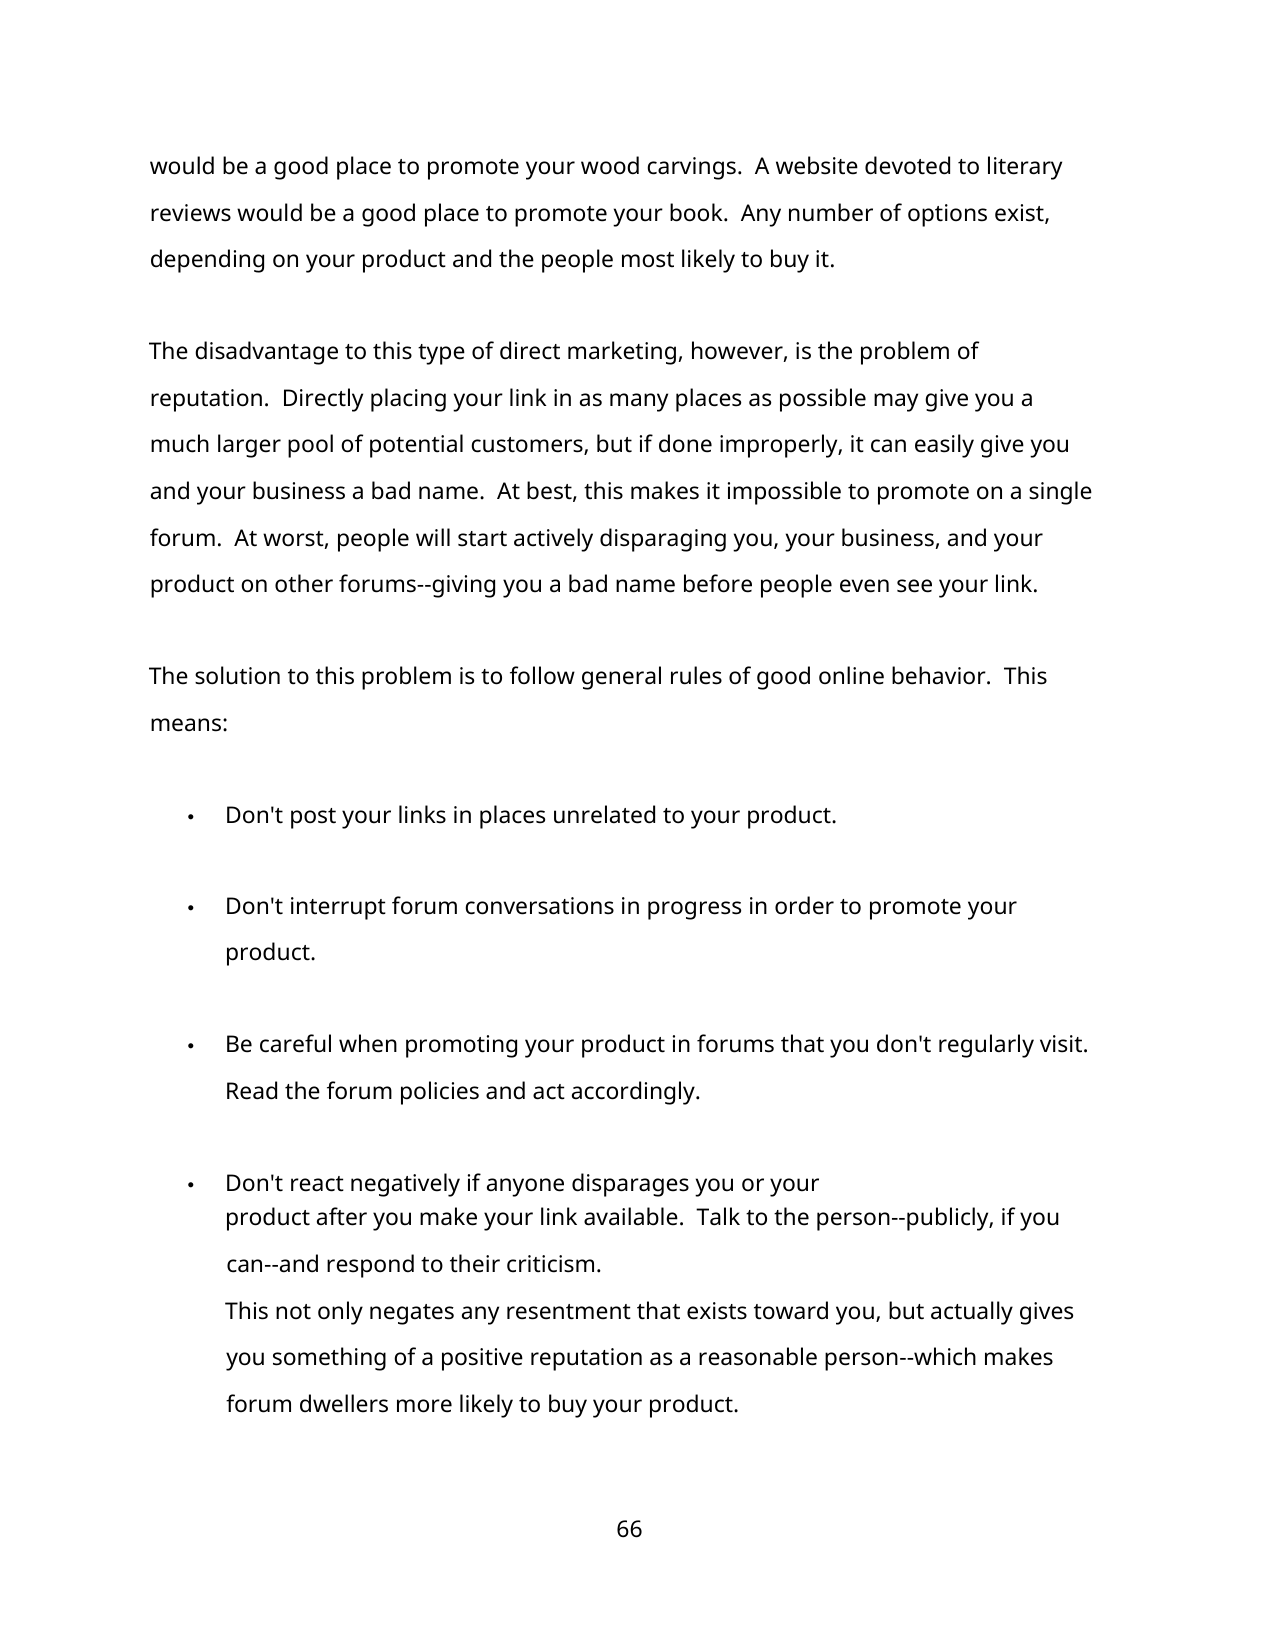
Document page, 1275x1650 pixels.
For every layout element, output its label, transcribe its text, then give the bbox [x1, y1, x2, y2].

list Be careful when promoting your product in forums that you don't regularly visit. Read the forum policies and act accordingly. [187, 1028, 1100, 1106]
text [148, 150, 1100, 274]
text product after you make your link available. Talk to the person--publicly, if you can--and respond to their criticism. [225, 1201, 1100, 1279]
list Don't post your links in places unrelated to your product. [187, 799, 1100, 830]
list Don't interrupt forum conversations in progress in order to promote your product. [187, 890, 1100, 967]
text The disadvantage to this type of direct marketing, however, is the problem of reputation. Directly placing your link in as many places as possible may give you a much larger pool of potential customers, but if done improperly, it can easily give you and your business a bad name. At best, this makes it impossible to promote on a single forum. At worst, people will start actively disparaging you, your business, and your product on other forums--giving you a bad name before people even see your link. [148, 335, 1100, 599]
text The solution to this problem is to follow general rules of good online behavior. This means: [148, 660, 1100, 738]
list Don't react negatively if anyone disparages you or your [187, 1167, 1100, 1198]
text This not only negates any resentment that exists toward you, but actually gives you something of a positive reputation as a reasonable person--which makes forum dwellers more likely to buy your product. [225, 1295, 1100, 1419]
